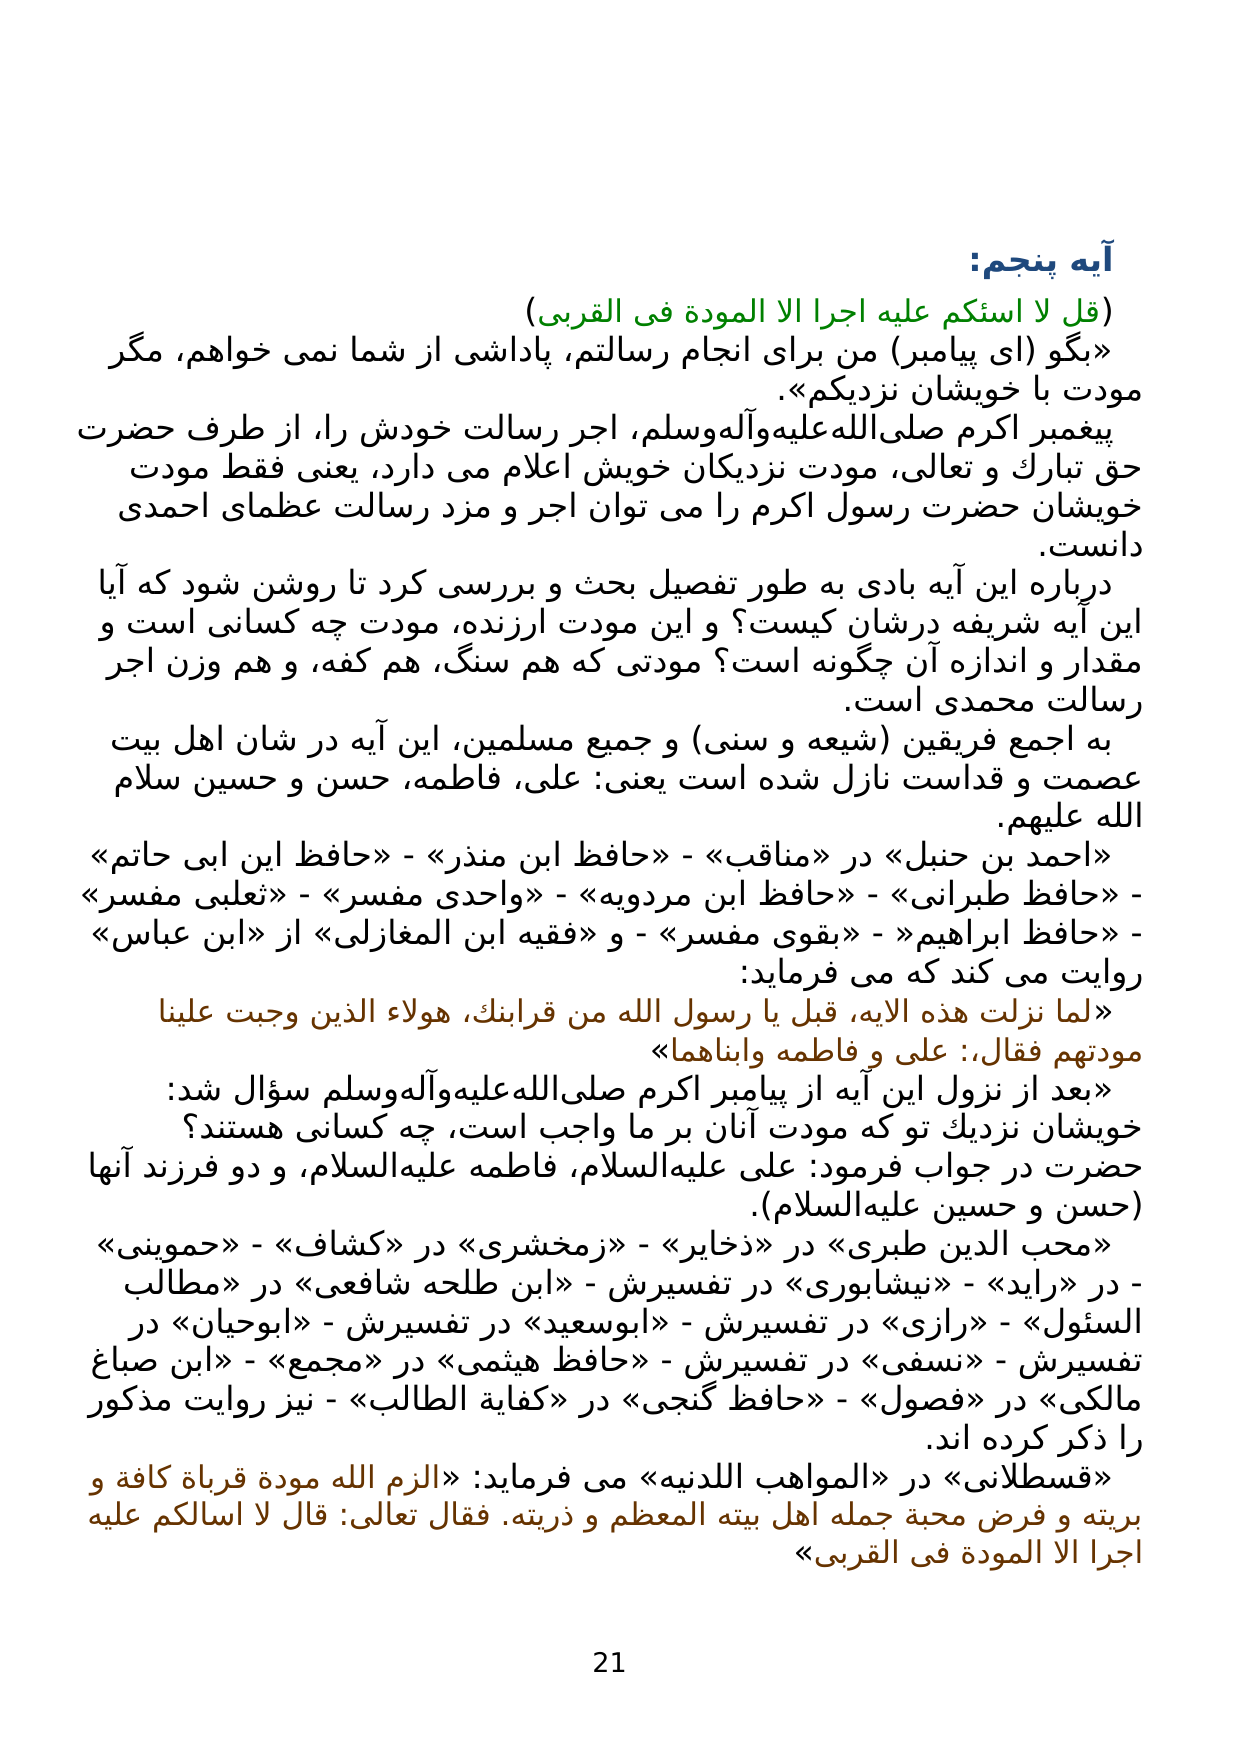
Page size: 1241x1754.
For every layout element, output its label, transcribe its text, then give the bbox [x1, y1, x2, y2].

subtitle آيه پنجم: [75, 241, 1144, 279]
text درباره اين آيه بادی به طور تفصيل بحث و بررسی كرد تا روشن شود كه آيا اين آيه شريفه درشان كيست؟ و اين مودت ارزنده، مودت چه كسانی است و مقدار و اندازه آن چگونه است؟ مودتی كه هم سنگ، هم كفه، و هم وزن اجر رسالت محمدی است. [75, 564, 1144, 719]
text «بعد از نزول اين آيه از پيامبر اكرم صلی‌الله‌عليه‌وآله‌وسلم سؤال شد: خويشان نزديك تو كه مودت آنان بر ما واجب است، چه كسانی هستند؟ حضرت در جواب فرمود: علی عليه‌السلام، فاطمه عليه‌السلام، و دو فرزند آنها (حسن و حسين عليه‌السلام). [75, 1069, 1144, 1224]
text (قل لا اسئكم عليه اجرا الا المودة فی القربی) [75, 292, 1144, 331]
text «بگو (ای پيامبر) من برای انجام رسالتم، پاداشی از شما نمی خواهم، مگر مودت با خويشان نزديكم». [75, 331, 1144, 408]
text «احمد بن حنبل» در «مناقب» - «حافظ ابن منذر» - «حافظ اين ابی حاتم» - «حافظ طبرانی» - «حافظ ابن مردويه» - «واحدی مفسر» - «ثعلبی مفسر» - «حافظ ابراهيم« - «بقوی مفسر» - و «فقيه ابن المغازلی» از «ابن عباس» روايت می كند كه می فرمايد: [75, 836, 1144, 991]
text پيغمبر اكرم صلى‌الله‌عليه‌وآله‌وسلم، اجر رسالت خودش را، از طرف حضرت حق تبارك و تعالی، مودت نزديكان خويش اعلام می دارد، يعنی فقط مودت خويشان حضرت رسول اكرم را می توان اجر و مزد رسالت عظمای احمدی دانست. [75, 408, 1144, 564]
text «قسطلانی» در «المواهب اللدنيه» می فرمايد: «الزم الله مودة قرباة كافة و بريته و فرض محبة جمله اهل بيته المعظم و ذريته. فقال تعالی: قال لا اسالكم عليه اجرا الا المودة فی القربی» [75, 1457, 1144, 1572]
text «محب الدين طبری» در «ذخاير» - «زمخشری» در «كشاف» - «حموينی» - در «رايد» - «نيشابوری» در تفسيرش - «ابن طلحه شافعی» در «مطالب السئول» - «رازی» در تفسيرش - «ابوسعيد» در تفسيرش - «ابوحيان» در تفسيرش - «نسفی» در تفسيرش - «حافظ هيثمی» در «مجمع» - «ابن صباغ مالكی» در «فصول» - «حافظ گنجی» در «كفاية الطالب» - نيز روايت مذكور را ذكر كرده اند. [75, 1224, 1144, 1457]
text «لما نزلت هذه الايه، قبل يا رسول الله من قرابنك، هولاء الذين وجبت علينا مودتهم فقال،: علی و فاطمه وابناهما» [75, 991, 1144, 1069]
text به اجمع فريقين (شيعه و سنی) و جميع مسلمين، اين آيه در شان اهل بيت عصمت و قداست نازل شده است يعنی: علی، فاطمه، حسن و حسين سلام الله عليهم. [75, 719, 1144, 836]
